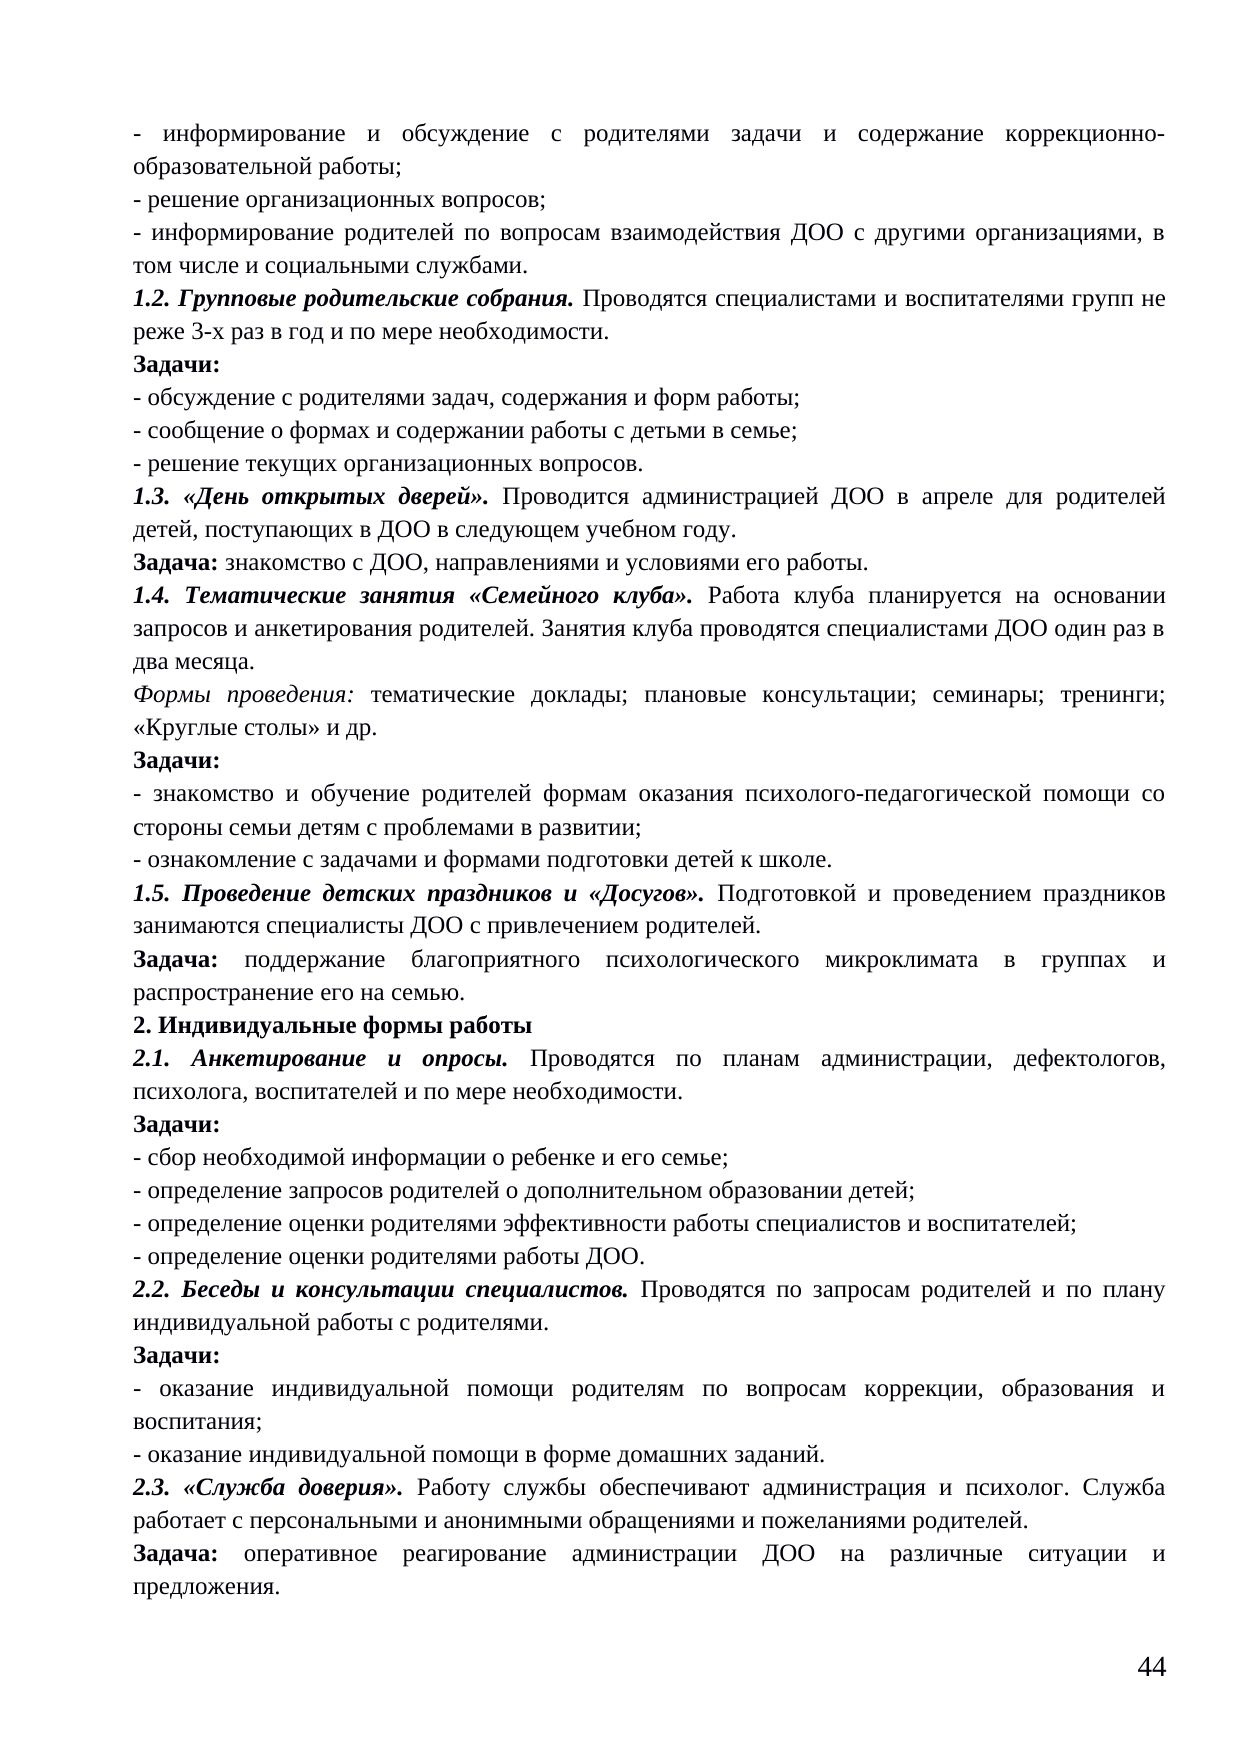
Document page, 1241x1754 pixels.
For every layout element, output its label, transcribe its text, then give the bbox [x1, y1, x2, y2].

text 2. Индивидуальные формы работы [133, 1010, 1166, 1038]
text Задача: поддержание благоприятного психологического микроклимата в группах и распространение его на семью. [133, 944, 1166, 1005]
text - решение организационных вопросов; [133, 184, 1166, 213]
text - решение текущих организационных вопросов. [133, 448, 1166, 477]
text 1.4. Тематические занятия «Семейного клуба». Работа клуба планируется на основании запросов и анкетирования родителей. Занятия клуба проводятся специалистами ДОО один раз в два месяца. [133, 580, 1166, 675]
text Задача: знакомство с ДОО, направлениями и условиями его работы. [133, 547, 1166, 576]
text 1.2. Групповые родительские собрания. Проводятся специалистами и воспитателями групп не реже 3-х раз в год и по мере необходимости. [133, 283, 1166, 345]
text - определение оценки родителями эффективности работы специалистов и воспитателей; [133, 1208, 1166, 1237]
text Задачи: [133, 1109, 1166, 1137]
text - информирование родителей по вопросам взаимодействия ДОО с другими организациями, в том числе и социальными службами. [133, 217, 1166, 279]
text 1.3. «День открытых дверей». Проводится администрацией ДОО в апреле для родителей детей, поступающих в ДОО в следующем учебном году. [133, 481, 1166, 543]
text 2.2. Беседы и консультации специалистов. Проводятся по запросам родителей и по плану индивидуальной работы с родителями. [133, 1274, 1166, 1336]
text - информирование и обсуждение с родителями задачи и содержание коррекционно-образовательной работы; [133, 118, 1166, 180]
text - обсуждение с родителями задач, содержания и форм работы; [133, 382, 1166, 411]
text - оказание индивидуальной помощи родителям по вопросам коррекции, образования и воспитания; [133, 1373, 1166, 1435]
text Задачи: [133, 349, 1166, 378]
text - определение оценки родителями работы ДОО. [133, 1241, 1166, 1269]
text Задачи: [133, 746, 1166, 774]
text 2.3. «Служба доверия». Работу службы обеспечивают администрация и психолог. Служба работает с персональными и анонимными обращениями и пожеланиями родителей. [133, 1472, 1166, 1534]
text Формы проведения: тематические доклады; плановые консультации; семинары; тренинги; «Круглые столы» и др. [133, 679, 1166, 741]
text 1.5. Проведение детских праздников и «Досугов». Подготовкой и проведением праздников занимаются специалисты ДОО с привлечением родителей. [133, 878, 1166, 939]
text 2.1. Анкетирование и опросы. Проводятся по планам администрации, дефектологов, психолога, воспитателей и по мере необходимости. [133, 1043, 1166, 1104]
text Задачи: [133, 1340, 1166, 1369]
text - определение запросов родителей о дополнительном образовании детей; [133, 1175, 1166, 1203]
text - ознакомление с задачами и формами подготовки детей к школе. [133, 844, 1166, 873]
text - знакомство и обучение родителей формам оказания психолого-педагогической помощи со стороны семьи детям с проблемами в развитии; [133, 778, 1166, 840]
text - сбор необходимой информации о ребенке и его семье; [133, 1142, 1166, 1171]
text - сообщение о формах и содержании работы с детьми в семье; [133, 415, 1166, 444]
text Задача: оперативное реагирование администрации ДОО на различные ситуации и предложения. [133, 1538, 1166, 1600]
text - оказание индивидуальной помощи в форме домашних заданий. [133, 1439, 1166, 1468]
